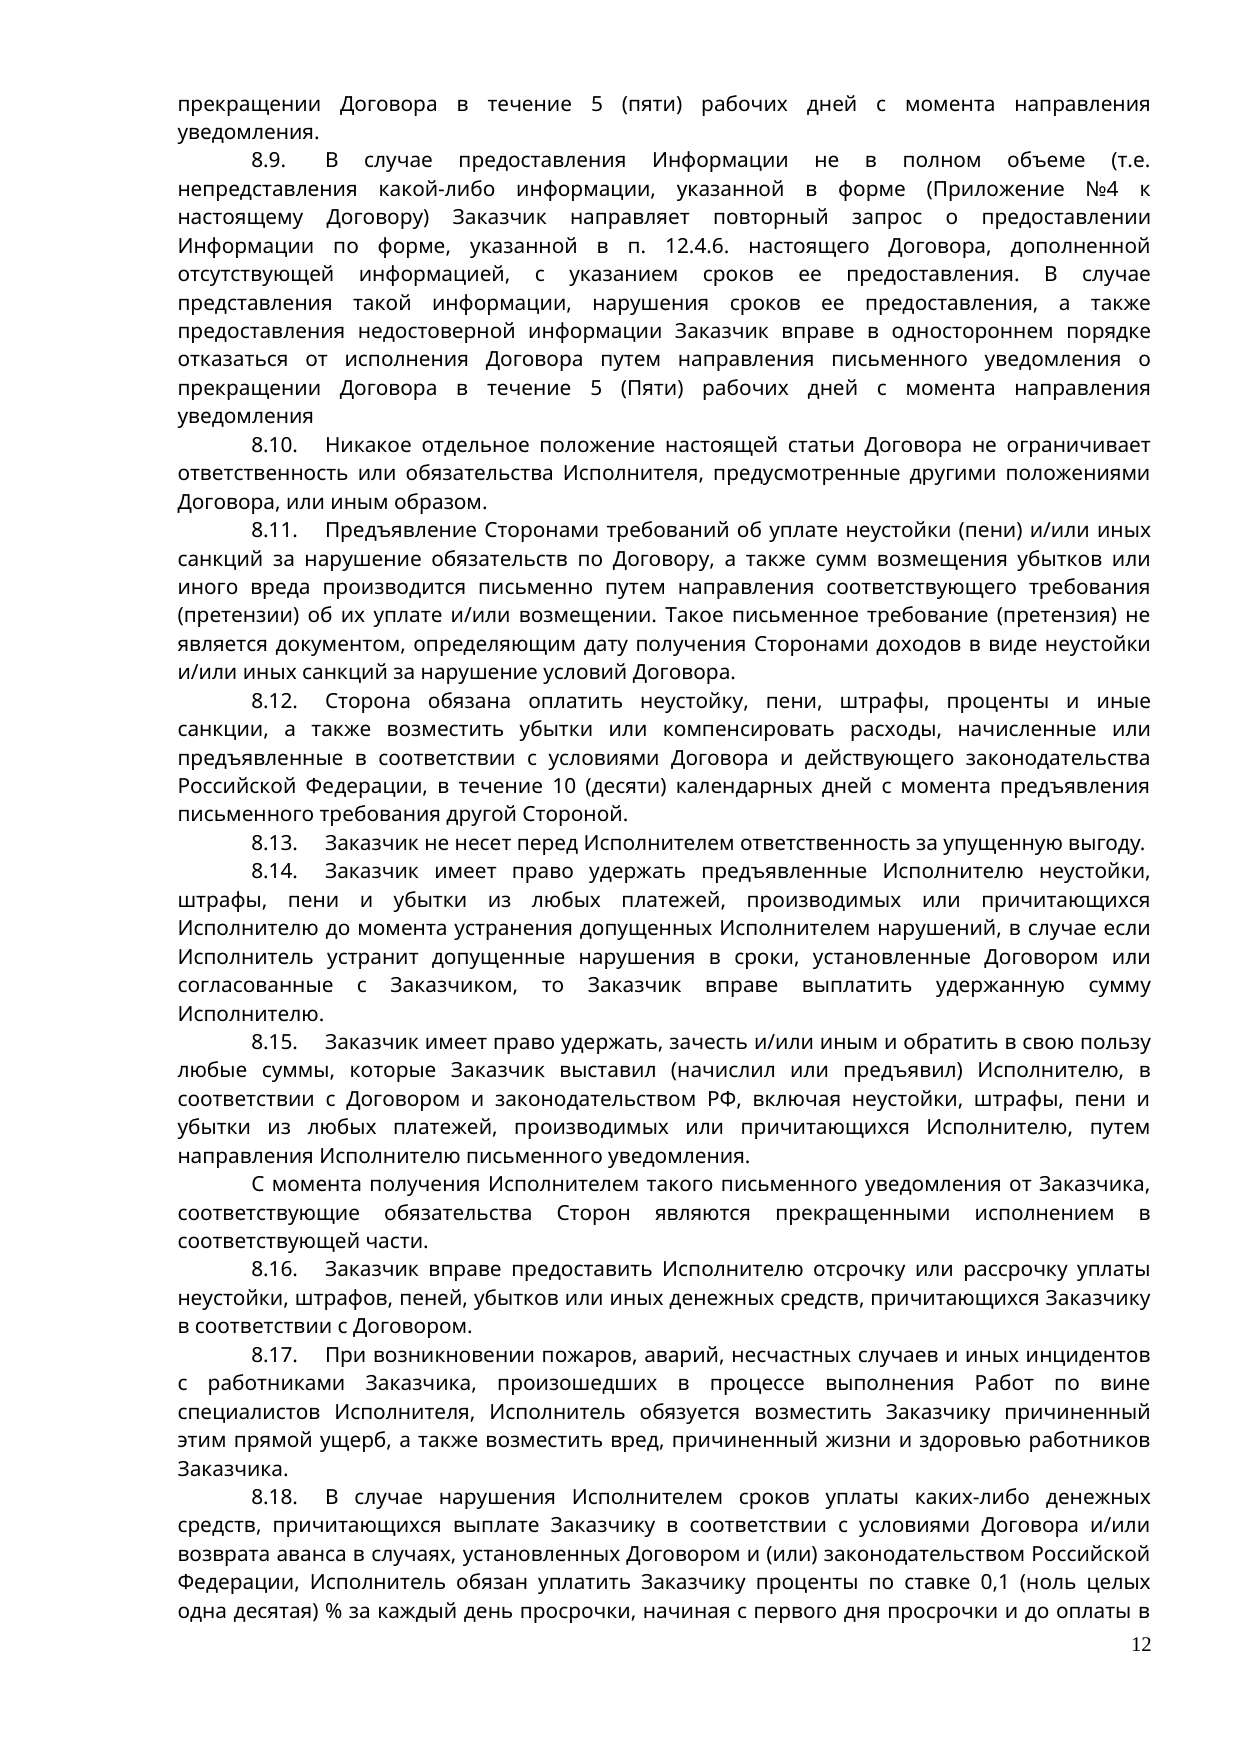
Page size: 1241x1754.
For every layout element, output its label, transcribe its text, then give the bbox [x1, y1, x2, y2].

text С момента получения Исполнителем такого письменного уведомления от Заказчика, соответствующие обязательства Сторон являются прекращенными исполнением в соответствующей части. [177, 1169, 1152, 1254]
list В случае предоставления Информации не в полном объеме (т.е. непредставления какой-либо информации, указанной в форме (Приложение №4 к настоящему Договору) Заказчик направляет повторный запрос о предоставлении Информации по форме, указанной в п. 12.4.6. настоящего Договора, дополненной отсутствующей информацией, с указанием сроков ее предоставления. В случае представления такой информации, нарушения сроков ее предоставления, а также предоставления недостоверной информации Заказчик вправе в одностороннем порядке отказаться от исполнения Договора путем направления письменного уведомления о прекращении Договора в течение 5 (Пяти) рабочих дней с момента направления уведомления [177, 146, 1152, 430]
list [177, 89, 1152, 146]
list Заказчик не несет перед Исполнителем ответственность за упущенную выгоду. [177, 828, 1152, 856]
list Заказчик вправе предоставить Исполнителю отсрочку или рассрочку уплаты неустойки, штрафов, пеней, убытков или иных денежных средств, причитающихся Заказчику в соответствии с Договором. [177, 1254, 1152, 1340]
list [177, 1482, 1152, 1624]
list Предъявление Сторонами требований об уплате неустойки (пени) и/или иных санкций за нарушение обязательств по Договору, а также сумм возмещения убытков или иного вреда производится письменно путем направления соответствующего требования (претензии) об их уплате и/или возмещении. Такое письменное требование (претензия) не является документом, определяющим дату получения Сторонами доходов в виде неустойки и/или иных санкций за нарушение условий Договора. [177, 515, 1152, 686]
list При возникновении пожаров, аварий, несчастных случаев и иных инцидентов с работниками Заказчика, произошедших в процессе выполнения Работ по вине специалистов Исполнителя, Исполнитель обязуется возместить Заказчику причиненный этим прямой ущерб, а также возместить вред, причиненный жизни и здоровью работников Заказчика. [177, 1340, 1152, 1482]
list Заказчик имеет право удержать предъявленные Исполнителю неустойки, штрафы, пени и убытки из любых платежей, производимых или причитающихся Исполнителю до момента устранения допущенных Исполнителем нарушений, в случае если Исполнитель устранит допущенные нарушения в сроки, установленные Договором или согласованные с Заказчиком, то Заказчик вправе выплатить удержанную сумму Исполнителю. [177, 856, 1152, 1027]
list Заказчик имеет право удержать, зачесть и/или иным и обратить в свою пользу любые суммы, которые Заказчик выставил (начислил или предъявил) Исполнителю, в соответствии с Договором и законодательством РФ, включая неустойки, штрафы, пени и убытки из любых платежей, производимых или причитающихся Исполнителю, путем направления Исполнителю письменного уведомления. [177, 1027, 1152, 1169]
list Никакое отдельное положение настоящей статьи Договора не ограничивает ответственность или обязательства Исполнителя, предусмотренные другими положениями Договора, или иным образом. [177, 430, 1152, 515]
list Сторона обязана оплатить неустойку, пени, штрафы, проценты и иные санкции, а также возместить убытки или компенсировать расходы, начисленные или предъявленные в соответствии с условиями Договора и действующего законодательства Российской Федерации, в течение 10 (десяти) календарных дней с момента предъявления письменного требования другой Стороной. [177, 686, 1152, 828]
